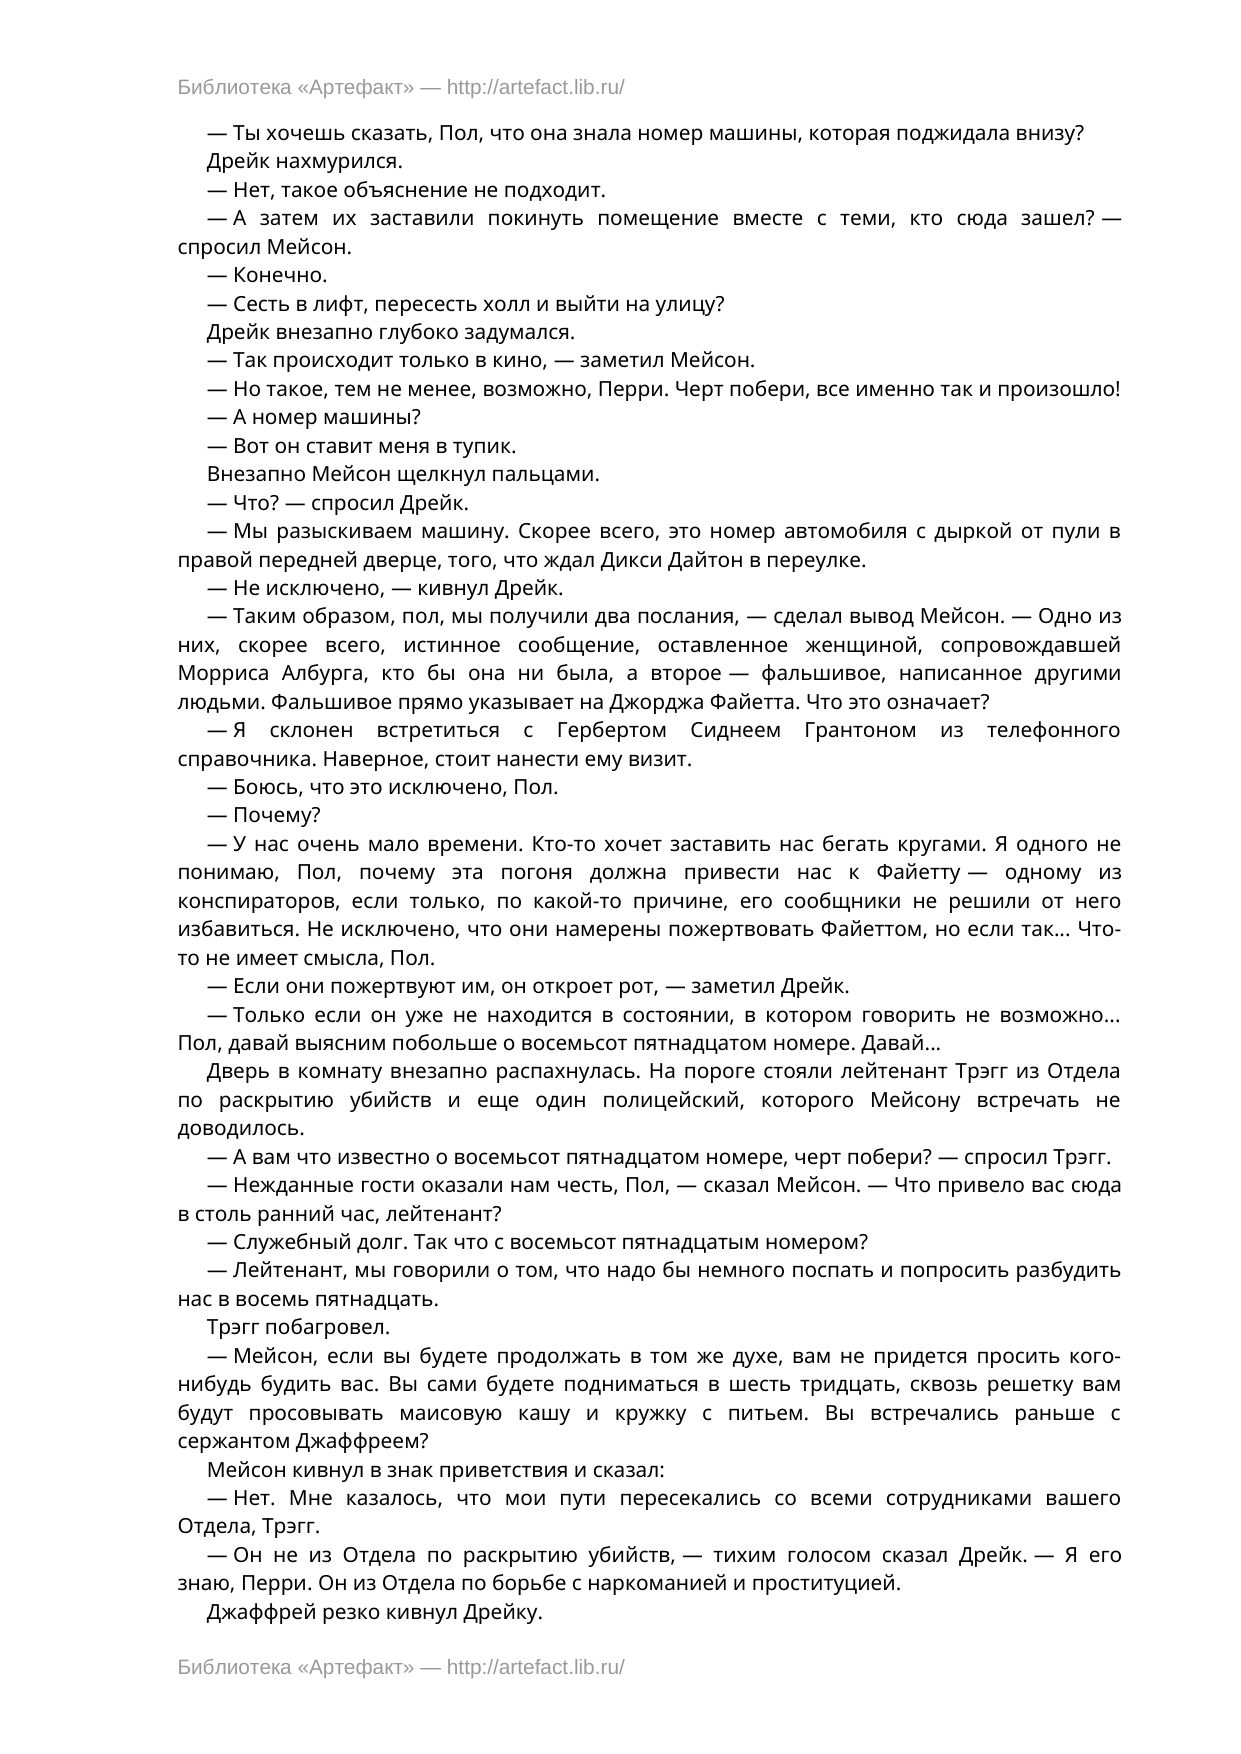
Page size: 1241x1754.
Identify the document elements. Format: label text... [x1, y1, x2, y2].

text — Мейсон, если вы будете продолжать в том же духе, вам не придется просить кого-нибудь будить вас. Вы сами будете подниматься в шесть тридцать, сквозь решетку вам будут просовывать маисовую кашу и кружку с питьем. Вы встречались раньше с сержантом Джаффреем? [177, 1341, 1122, 1455]
text — Только если он уже не находится в состоянии, в котором говорить не возможно... Пол, давай выясним побольше о восемьсот пятнадцатом номере. Давай... [177, 1000, 1122, 1057]
text — Ты хочешь сказать, Пол, что она знала номер машины, которая поджидала внизу? [177, 118, 1122, 147]
text — Я склонен встретиться с Гербертом Сиднеем Грантоном из телефонного справочника. Наверное, стоит нанести ему визит. [177, 715, 1122, 772]
text — Что? — спросил Дрейк. [177, 488, 1122, 516]
text — Но такое, тем не менее, возможно, Перри. Черт побери, все именно так и произошло! [177, 374, 1122, 402]
text — А затем их заставили покинуть помещение вместе с теми, кто сюда зашел? — спросил Мейсон. [177, 203, 1122, 260]
text — Служебный долг. Так что с восемьсот пятнадцатым номером? [177, 1227, 1122, 1256]
text Мейсон кивнул в знак приветствия и сказал: [177, 1455, 1122, 1483]
text — Он не из Отдела по раскрытию убийств, — тихим голосом сказал Дрейк. — Я его знаю, Перри. Он из Отдела по борьбе с наркоманией и проституцией. [177, 1540, 1122, 1597]
text Трэгг побагровел. [177, 1312, 1122, 1341]
text — Почему? [177, 801, 1122, 829]
text — Если они пожертвуют им, он откроет рот, — заметил Дрейк. [177, 971, 1122, 1000]
text — Нет. Мне казалось, что мои пути пересекались со всеми сотрудниками вашего Отдела, Трэгг. [177, 1483, 1122, 1540]
text — А номер машины? [177, 402, 1122, 431]
text — Сесть в лифт, пересесть холл и выйти на улицу? [177, 289, 1122, 317]
text — Лейтенант, мы говорили о том, что надо бы немного поспать и попросить разбудить нас в восемь пятнадцать. [177, 1256, 1122, 1312]
text — Так происходит только в кино, — заметил Мейсон. [177, 346, 1122, 374]
text Дрейк нахмурился. [177, 147, 1122, 175]
text Дверь в комнату внезапно распахнулась. На пороге стояли лейтенант Трэгг из Отдела по раскрытию убийств и еще один полицейский, которого Мейсону встречать не доводилось. [177, 1057, 1122, 1142]
text Дрейк внезапно глубоко задумался. [177, 317, 1122, 346]
text — Нежданные гости оказали нам честь, Пол, — сказал Мейсон. — Что привело вас сюда в столь ранний час, лейтенант? [177, 1170, 1122, 1227]
text — У нас очень мало времени. Кто-то хочет заставить нас бегать кругами. Я одного не понимаю, Пол, почему эта погоня должна привести нас к Файетту — одному из конспираторов, если только, по какой-то причине, его сообщники не решили от него избавиться. Не исключено, что они намерены пожертвовать Файеттом, но если так... Что-то не имеет смысла, Пол. [177, 829, 1122, 971]
text — Таким образом, пол, мы получили два послания, — сделал вывод Мейсон. — Одно из них, скорее всего, истинное сообщение, оставленное женщиной, сопровождавшей Морриса Албурга, кто бы она ни была, а второе — фальшивое, написанное другими людьми. Фальшивое прямо указывает на Джорджа Файетта. Что это означает? [177, 602, 1122, 715]
text — Боюсь, что это исключено, Пол. [177, 772, 1122, 801]
text Джаффрей резко кивнул Дрейку. [177, 1597, 1122, 1625]
text — Конечно. [177, 260, 1122, 289]
text Внезапно Мейсон щелкнул пальцами. [177, 459, 1122, 488]
text — Мы разыскиваем машину. Скорее всего, это номер автомобиля с дыркой от пули в правой передней дверце, того, что ждал Дикси Дайтон в переулке. [177, 516, 1122, 573]
text — А вам что известно о восемьсот пятнадцатом номере, черт побери? — спросил Трэгг. [177, 1142, 1122, 1170]
text — Не исключено, — кивнул Дрейк. [177, 573, 1122, 602]
text — Нет, такое объяснение не подходит. [177, 175, 1122, 203]
text — Вот он ставит меня в тупик. [177, 431, 1122, 459]
